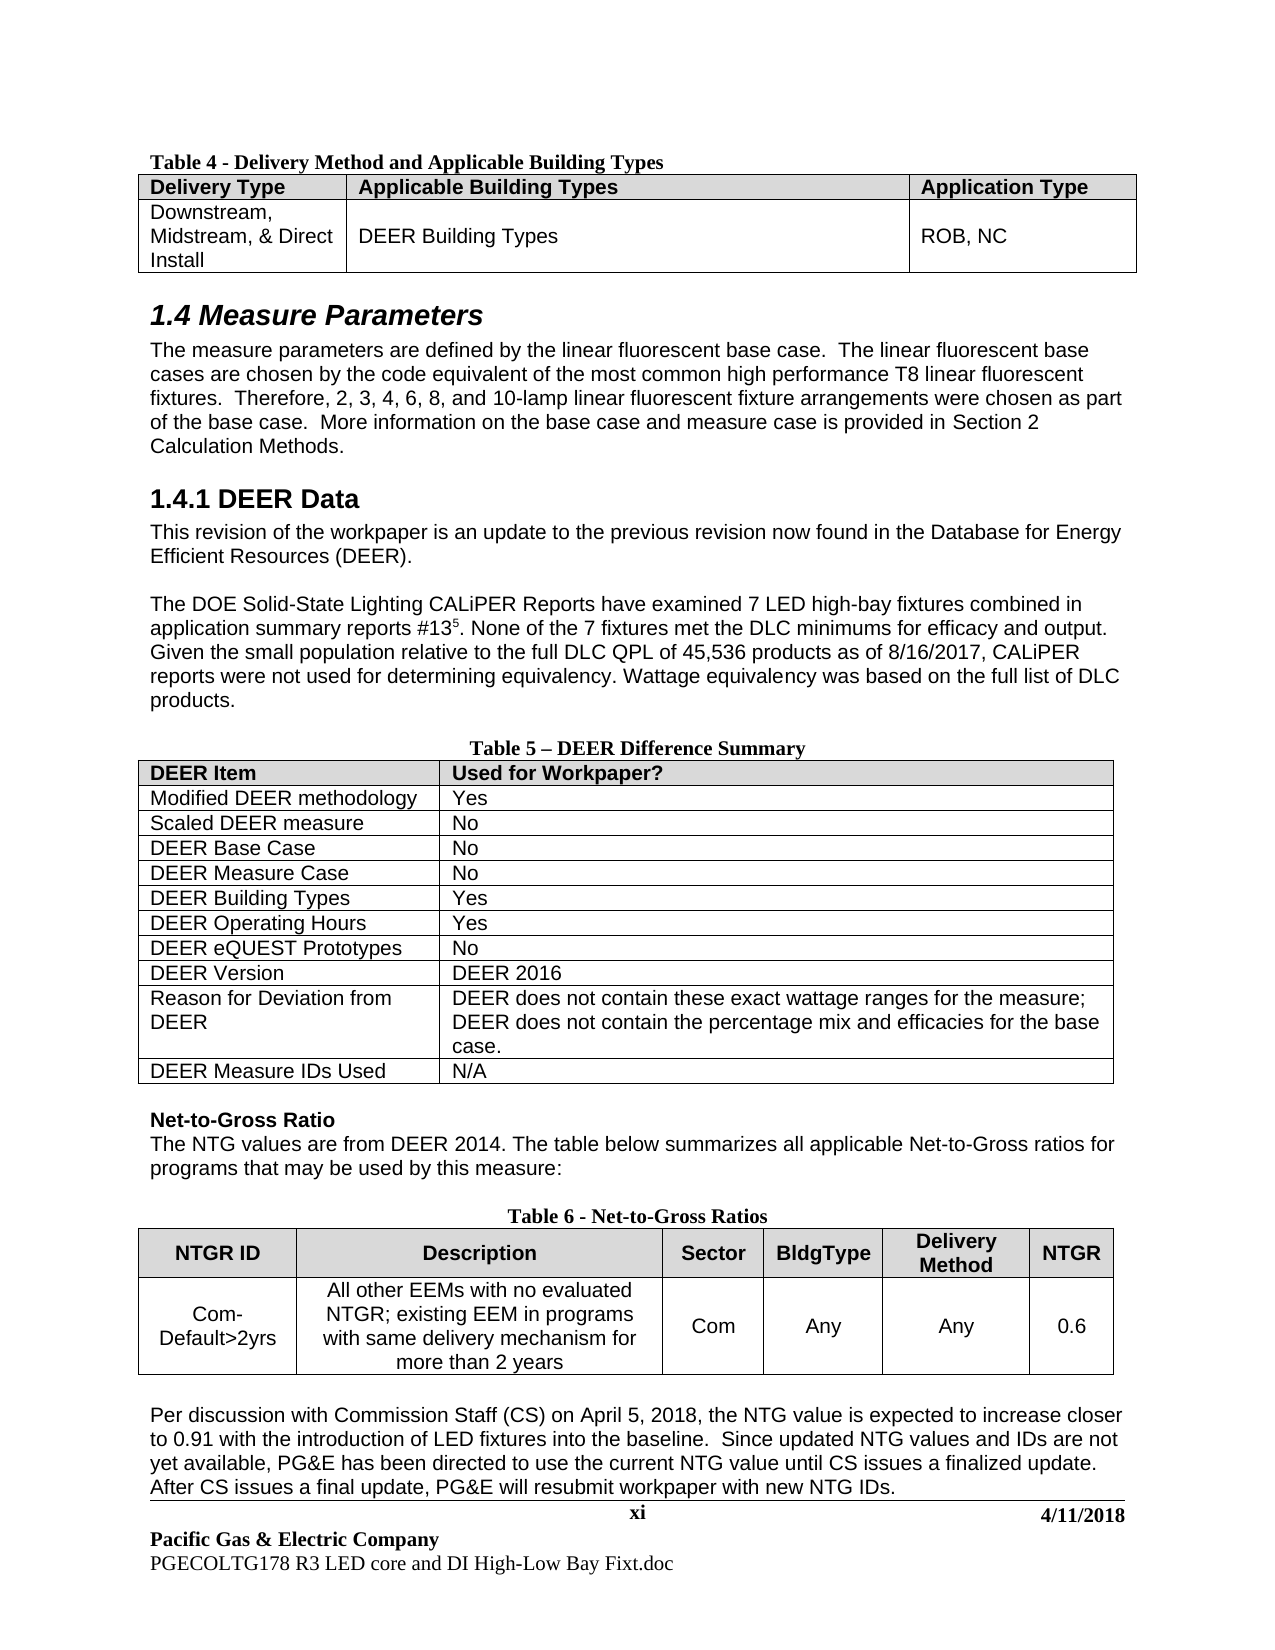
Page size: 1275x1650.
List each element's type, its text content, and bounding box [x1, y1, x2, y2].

table_header Delivery Method [883, 1229, 1029, 1277]
table_cell DEER does not contain these exact wattage ranges for the measure; DEER does not contain the percentage mix and efficacies for the base case. [440, 986, 1113, 1058]
table_cell DEER Operating Hours [139, 911, 439, 935]
text Table 4 - Delivery Method and Applicable Building Types [150, 150, 1125, 174]
table_cell Yes [440, 786, 1113, 810]
table_cell DEER Version [139, 961, 439, 985]
table_cell 0.6 [1030, 1278, 1113, 1373]
table_cell DEER eQUEST Prototypes [139, 936, 439, 960]
table_cell N/A [440, 1059, 1113, 1083]
table_header Sector [663, 1229, 763, 1277]
table_header Used for Workpaper? [440, 761, 1113, 785]
subtitle 1.4 Measure Parameters [150, 298, 1125, 332]
table_cell Com [663, 1278, 763, 1373]
table_cell Yes [440, 911, 1113, 935]
text Table 5 – DEER Difference Summary [150, 736, 1125, 760]
table_cell All other EEMs with no evaluated NTGR; existing EEM in programs with same delivery mechanism for more than 2 years [297, 1278, 662, 1373]
table_cell No [440, 936, 1113, 960]
table_cell No [440, 836, 1113, 860]
text Table 6 - Net-to-Gross Ratios [150, 1203, 1125, 1228]
table_cell DEER Measure Case [139, 861, 439, 885]
table_cell DEER 2016 [440, 961, 1113, 985]
table_cell No [440, 811, 1113, 835]
table_header Application Type [910, 175, 1136, 199]
table_cell Any [883, 1278, 1029, 1373]
table_header NTGR [1030, 1229, 1113, 1277]
table_header NTGR ID [139, 1229, 296, 1277]
text Per discussion with Commission Staff (CS) on April 5, 2018, the NTG value is expected to increase closer to 0.91 with the introduction of LED fixtures into the baseline. Since updated NTG values and IDs are not yet available, PG&E has been directed to use the current NTG value until CS issues a finalized update. After CS issues a final update, PG&E will resubmit workpaper with new NTG IDs. [150, 1403, 1125, 1499]
text Net-to-Gross Ratio [150, 1108, 1125, 1132]
text The DOE Solid-State Lighting CALiPER Reports have examined 7 LED high-bay fixtures combined in application summary reports #13. None of the 7 fixtures met the DLC minimums for efficacy and output. Given the small population relative to the full DLC QPL of 45,536 products as of 8/16/2017, CALiPER reports were not used for determining equivalency. Wattage equivalency was based on the full list of DLC products. [150, 592, 1125, 712]
text The NTG values are from DEER 2014. The table below summarizes all applicable Net-to-Gross ratios for programs that may be used by this measure: [150, 1132, 1125, 1179]
table_cell Yes [440, 886, 1113, 910]
table_cell Modified DEER methodology [139, 786, 439, 810]
text The measure parameters are defined by the linear fluorescent base case. The linear fluorescent base cases are chosen by the code equivalent of the most common high performance T8 linear fluorescent fixtures. Therefore, 2, 3, 4, 6, 8, and 10-lamp linear fluorescent fixture arrangements were chosen as part of the base case. More information on the base case and measure case is provided in Section 2 Calculation Methods. [150, 338, 1125, 458]
table_cell Reason for Deviation from DEER [139, 986, 439, 1058]
text This revision of the workpaper is an update to the previous revision now found in the Database for Energy Efficient Resources (DEER). [150, 520, 1125, 568]
table_cell DEER Building Types [139, 886, 439, 910]
table_cell DEER Building Types [347, 200, 909, 272]
table_cell DEER Base Case [139, 836, 439, 860]
subtitle 1.4.1 DEER Data [150, 483, 1125, 514]
table_cell DEER Measure IDs Used [139, 1059, 439, 1083]
table_cell Any [764, 1278, 882, 1373]
table_header Delivery Type [139, 175, 346, 199]
table_cell ROB, NC [910, 200, 1136, 272]
table_header BldgType [764, 1229, 882, 1277]
table_header Applicable Building Types [347, 175, 909, 199]
table_cell Com-Default>2yrs [139, 1278, 296, 1373]
table_cell Scaled DEER measure [139, 811, 439, 835]
table_header DEER Item [139, 761, 439, 785]
table_header Description [297, 1229, 662, 1277]
table_cell No [440, 861, 1113, 885]
table_cell Downstream, Midstream, & Direct Install [139, 200, 346, 272]
